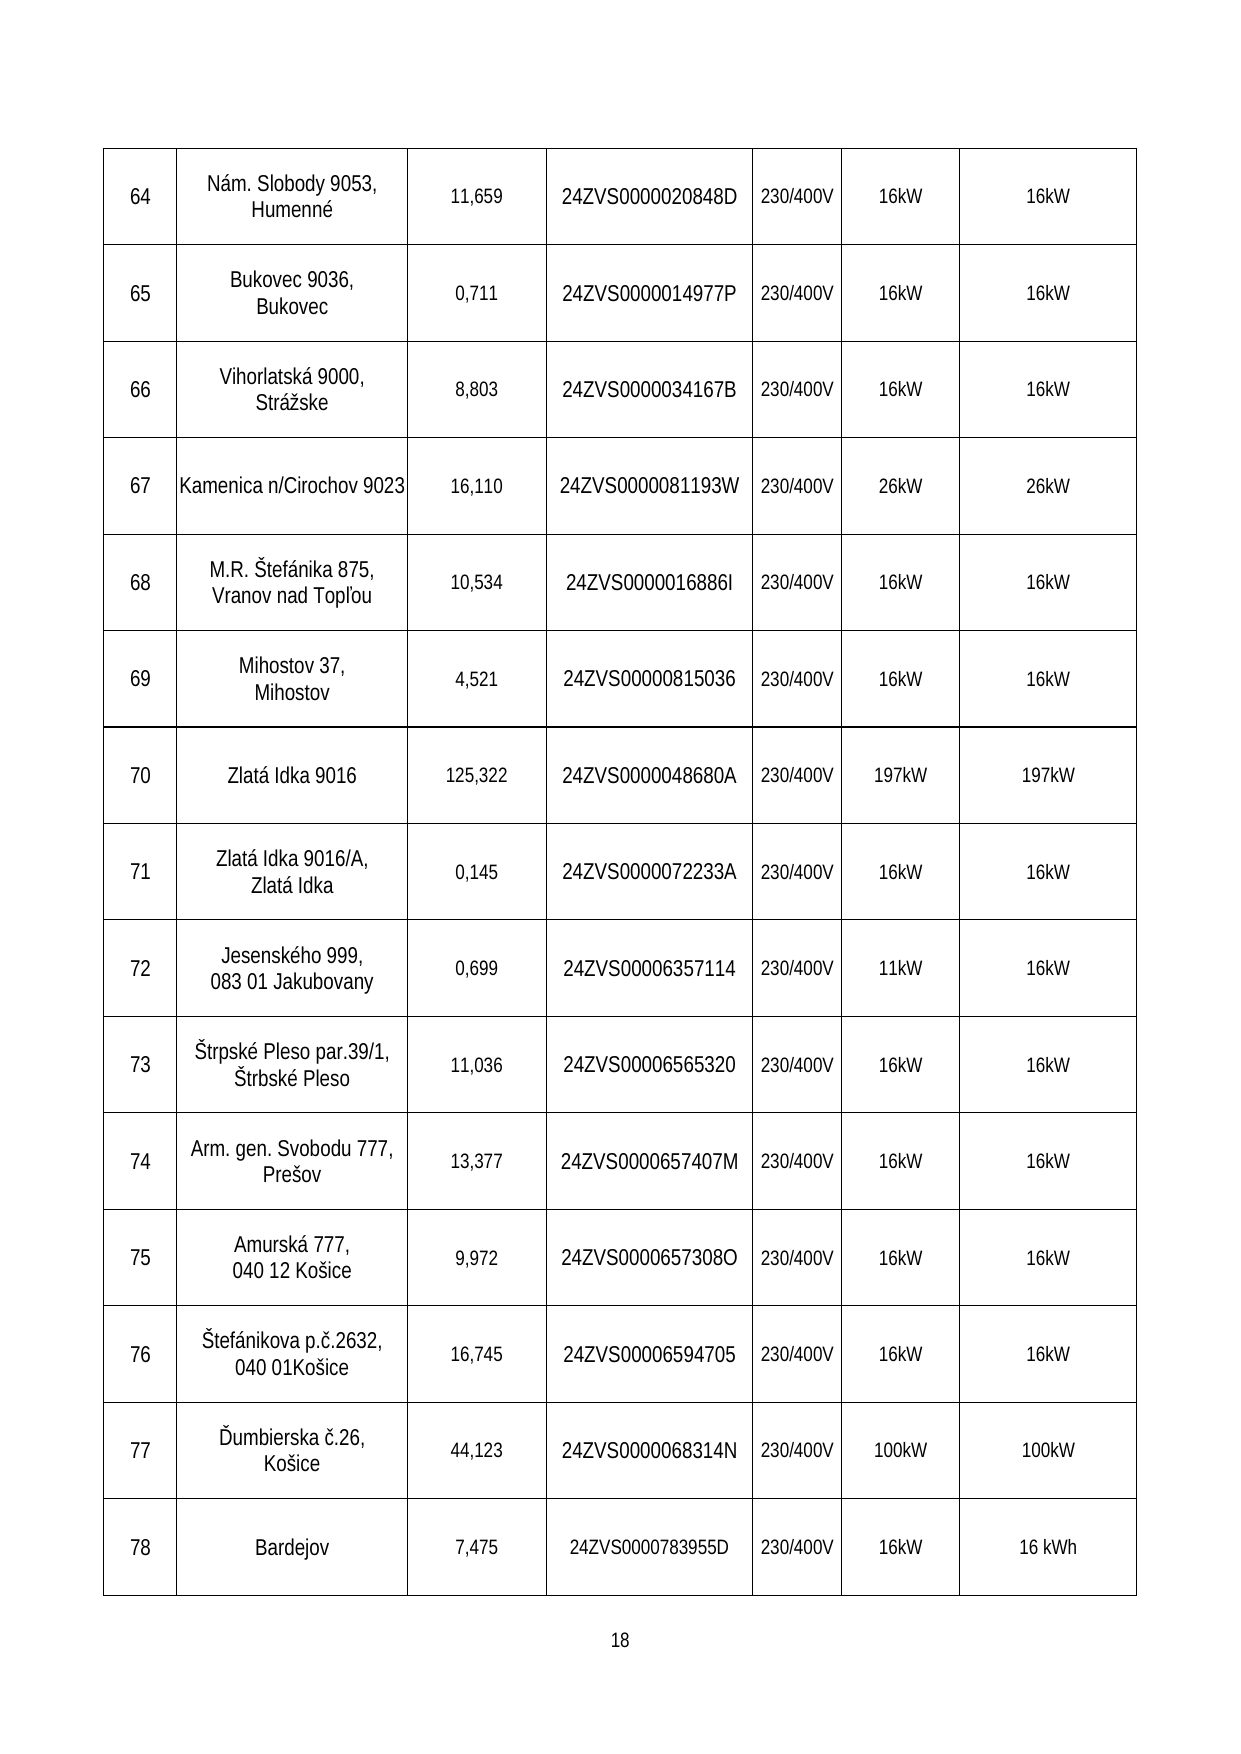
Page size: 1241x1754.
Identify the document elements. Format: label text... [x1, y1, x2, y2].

table_cell 16kW [960, 1210, 1136, 1305]
table_cell 16 kWh [960, 1499, 1136, 1594]
table_cell 16kW [960, 631, 1136, 726]
table_cell 16kW [960, 535, 1136, 630]
table_cell Bardejov [177, 1499, 407, 1594]
table_cell 74 [104, 1113, 176, 1209]
table_cell 16kW [842, 1113, 959, 1209]
table_cell 16kW [960, 149, 1136, 244]
table_cell 16,110 [408, 438, 546, 533]
table_cell 24ZVS00006565320 [547, 1017, 752, 1112]
table_cell M.R. Štefánika 875, Vranov nad Topľou [177, 535, 407, 630]
table_cell 16kW [842, 1017, 959, 1112]
table_cell 230/400V [753, 1499, 841, 1594]
table_cell 78 [104, 1499, 176, 1594]
table_cell 16kW [842, 631, 959, 726]
table_cell 24ZVS00006594705 [547, 1306, 752, 1402]
table_cell 230/400V [753, 245, 841, 341]
table_cell 24ZVS00006357114 [547, 920, 752, 1016]
table_cell 26kW [960, 438, 1136, 533]
table_cell 24ZVS0000014977P [547, 245, 752, 341]
table_cell Jesenského 999, 083 01 Jakubovany [177, 920, 407, 1016]
table_cell 230/400V [753, 438, 841, 533]
table_cell 24ZVS0000072233A [547, 824, 752, 919]
table_cell 100kW [960, 1403, 1136, 1498]
table_cell 24ZVS0000020848D [547, 149, 752, 244]
table_cell 4,521 [408, 631, 546, 726]
table_cell Bukovec 9036, Bukovec [177, 245, 407, 341]
table_cell Štrpské Pleso par.39/1, Štrbské Pleso [177, 1017, 407, 1112]
table_cell 69 [104, 631, 176, 726]
table_cell 16kW [842, 1210, 959, 1305]
table_cell 24ZVS0000657308O [547, 1210, 752, 1305]
table_cell 230/400V [753, 1306, 841, 1402]
table_cell 76 [104, 1306, 176, 1402]
table_cell Zlatá Idka 9016/A, Zlatá Idka [177, 824, 407, 919]
table_cell 65 [104, 245, 176, 341]
table_cell 16,745 [408, 1306, 546, 1402]
table_cell 16kW [842, 535, 959, 630]
table_cell 44,123 [408, 1403, 546, 1498]
table_cell 24ZVS0000034167B [547, 342, 752, 437]
table_cell 77 [104, 1403, 176, 1498]
table_cell 13,377 [408, 1113, 546, 1209]
table_cell Štefánikova p.č.2632, 040 01Košice [177, 1306, 407, 1402]
table_cell 230/400V [753, 631, 841, 726]
table_cell 16kW [842, 149, 959, 244]
table_cell 24ZVS0000016886I [547, 535, 752, 630]
table_cell 67 [104, 438, 176, 533]
table_cell 9,972 [408, 1210, 546, 1305]
table_cell 24ZVS0000081193W [547, 438, 752, 533]
table_cell 16kW [842, 245, 959, 341]
table_cell 11kW [842, 920, 959, 1016]
table_cell 70 [104, 728, 176, 823]
table_cell 197kW [960, 728, 1136, 823]
table_cell 230/400V [753, 1017, 841, 1112]
table_cell Ďumbierska č.26, Košice [177, 1403, 407, 1498]
table_cell Vihorlatská 9000, Strážske [177, 342, 407, 437]
table_cell 230/400V [753, 824, 841, 919]
table_cell 7,475 [408, 1499, 546, 1594]
table_cell 197kW [842, 728, 959, 823]
table_cell Mihostov 37, Mihostov [177, 631, 407, 726]
table_cell 230/400V [753, 1113, 841, 1209]
table_cell 0,145 [408, 824, 546, 919]
table_cell 230/400V [753, 1210, 841, 1305]
table_cell 230/400V [753, 342, 841, 437]
table_cell 230/400V [753, 1403, 841, 1498]
table_cell 24ZVS00000815036 [547, 631, 752, 726]
table_cell 73 [104, 1017, 176, 1112]
table_cell 16kW [960, 920, 1136, 1016]
table_cell 16kW [960, 1306, 1136, 1402]
table_cell 16kW [960, 245, 1136, 341]
table_cell 8,803 [408, 342, 546, 437]
table_cell 16kW [960, 824, 1136, 919]
table_cell 16kW [960, 342, 1136, 437]
table_cell 75 [104, 1210, 176, 1305]
table_cell 16kW [960, 1017, 1136, 1112]
table_cell 24ZVS0000657407M [547, 1113, 752, 1209]
table_cell 68 [104, 535, 176, 630]
table_cell Nám. Slobody 9053, Humenné [177, 149, 407, 244]
table_cell 71 [104, 824, 176, 919]
table_cell 64 [104, 149, 176, 244]
table_cell 0,699 [408, 920, 546, 1016]
table_cell 11,036 [408, 1017, 546, 1112]
table_cell Amurská 777, 040 12 Košice [177, 1210, 407, 1305]
table_cell 16kW [842, 342, 959, 437]
table_cell 125,322 [408, 728, 546, 823]
table_cell 230/400V [753, 920, 841, 1016]
table_cell 72 [104, 920, 176, 1016]
table_cell 26kW [842, 438, 959, 533]
table_cell 230/400V [753, 535, 841, 630]
table_cell Arm. gen. Svobodu 777, Prešov [177, 1113, 407, 1209]
table_cell 16kW [842, 1306, 959, 1402]
table_cell 16kW [842, 1499, 959, 1594]
table_cell 16kW [960, 1113, 1136, 1209]
table_cell 230/400V [753, 149, 841, 244]
table_cell 16kW [842, 824, 959, 919]
table_cell 24ZVS0000048680A [547, 728, 752, 823]
table_cell 24ZVS0000783955D [547, 1499, 752, 1594]
table_cell 10,534 [408, 535, 546, 630]
table_cell Kamenica n/Cirochov 9023 [177, 438, 407, 533]
table_cell 0,711 [408, 245, 546, 341]
table_cell Zlatá Idka 9016 [177, 728, 407, 823]
table_cell 11,659 [408, 149, 546, 244]
table_cell 66 [104, 342, 176, 437]
table_cell 100kW [842, 1403, 959, 1498]
table_cell 24ZVS0000068314N [547, 1403, 752, 1498]
table_cell 230/400V [753, 728, 841, 823]
